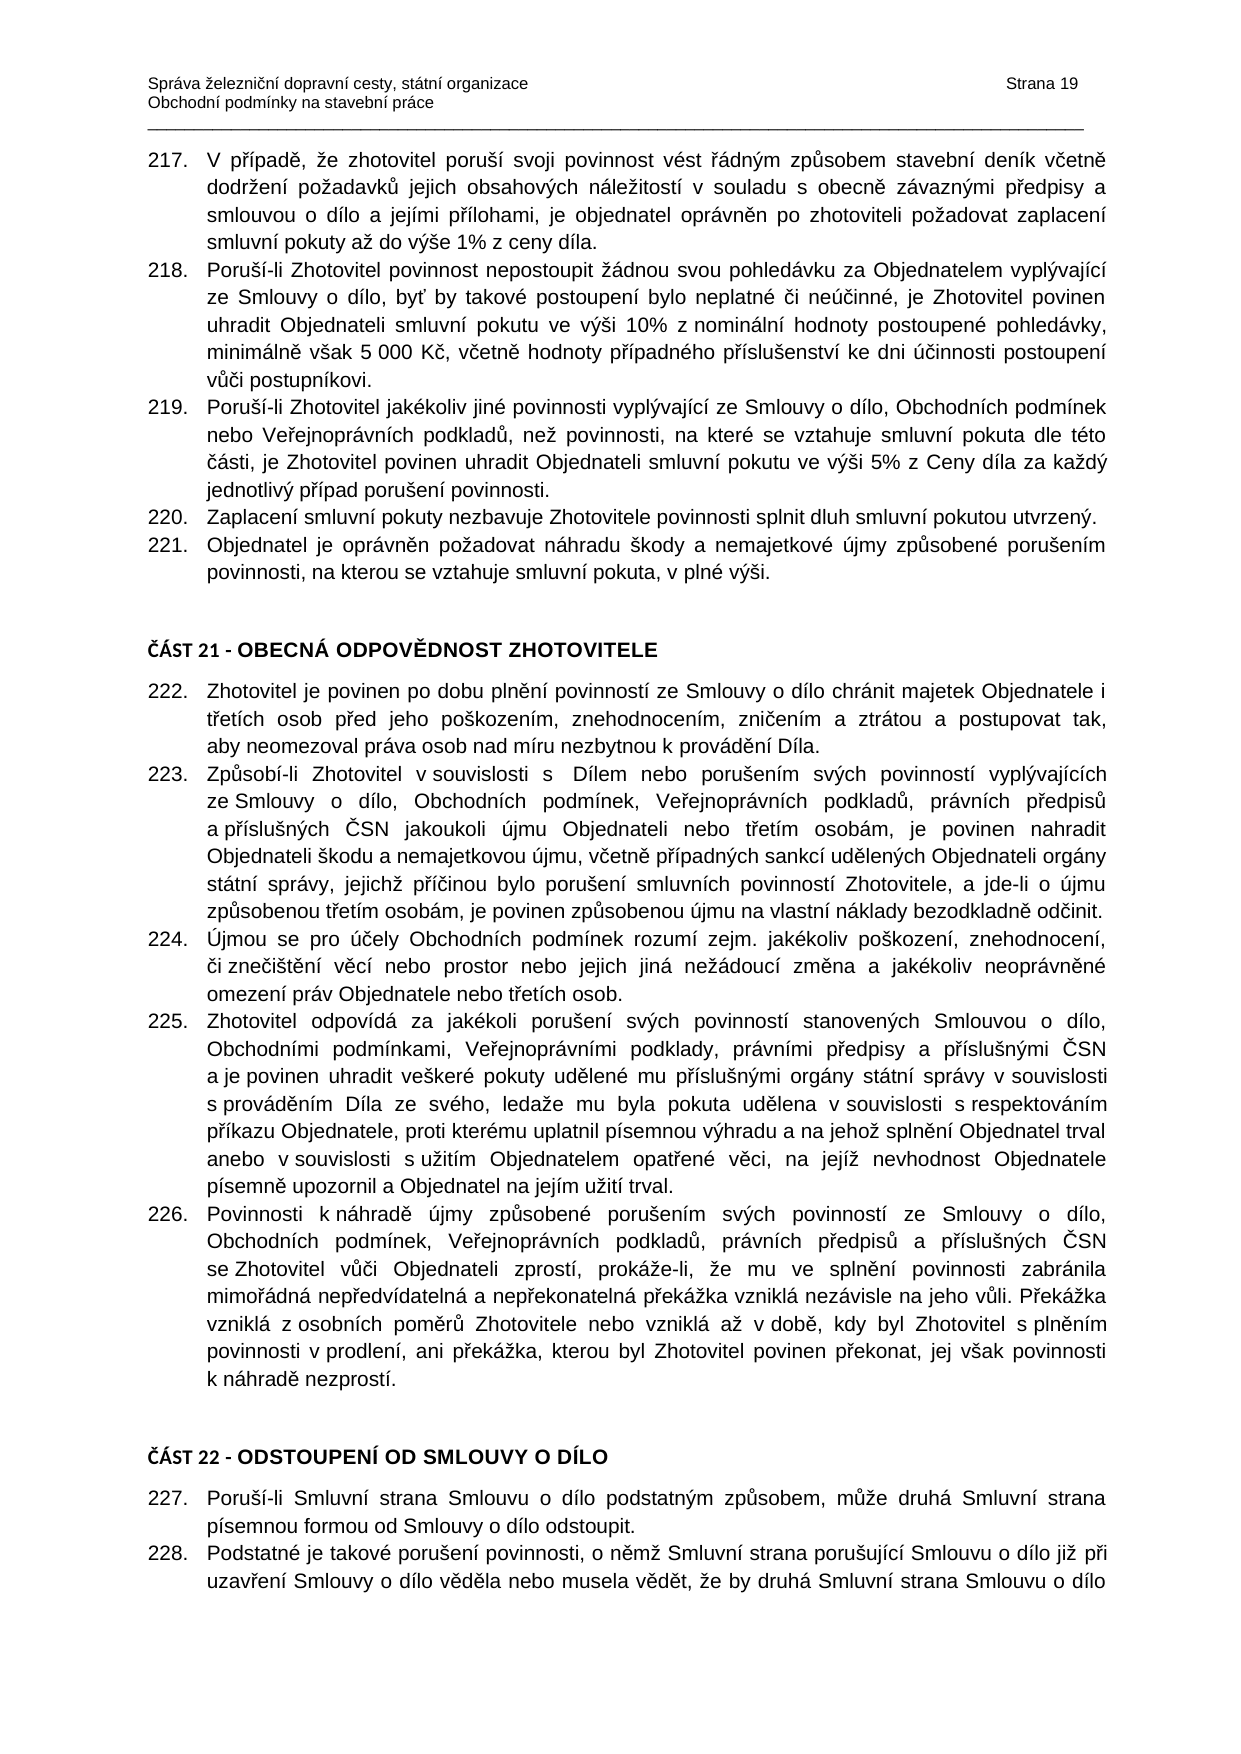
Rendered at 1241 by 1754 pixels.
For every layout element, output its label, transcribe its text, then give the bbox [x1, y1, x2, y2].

list Újmou se pro účely Obchodních podmínek rozumí zejm. jakékoliv poškození, znehodnocení, či znečištění věcí nebo prostor nebo jejich jiná nežádoucí změna a jakékoliv neoprávněné omezení práv Objednatele nebo třetích osob. [148, 927, 1107, 1006]
list Poruší-li Zhotovitel povinnost nepostoupit žádnou svou pohledávku za Objednatelem vyplývající ze Smlouvy o dílo, byť by takové postoupení bylo neplatné či neúčinné, je Zhotovitel povinen uhradit Objednateli smluvní pokutu ve výši 10% z nominální hodnoty postoupené pohledávky, minimálně však 5 000 Kč, včetně hodnoty případného příslušenství ke dni účinnosti postoupení vůči postupníkovi. [148, 258, 1107, 392]
list V případě, že zhotovitel poruší svoji povinnost vést řádným způsobem stavební deník včetně dodržení požadavků jejich obsahových náležitostí v souladu s obecně závaznými předpisy a smlouvou o dílo a jejími přílohami, je objednatel oprávněn po zhotoviteli požadovat zaplacení smluvní pokuty až do výše 1% z ceny díla. [148, 148, 1107, 254]
list Způsobí-li Zhotovitel v souvislosti s Dílem nebo porušením svých povinností vyplývajících ze Smlouvy o dílo, Obchodních podmínek, Veřejnoprávních podkladů, právních předpisů a příslušných ČSN jakoukoli újmu Objednateli nebo třetím osobám, je povinen nahradit Objednateli škodu a nemajetkovou újmu, včetně případných sankcí udělených Objednateli orgány státní správy, jejichž příčinou bylo porušení smluvních povinností Zhotovitele, a jde-li o újmu způsobenou třetím osobám, je povinen způsobenou újmu na vlastní náklady bezodkladně odčinit. [148, 762, 1107, 923]
subtitle OBECNÁ ODPOVĚDNOST ZHOTOVITELE [148, 638, 1107, 663]
subtitle ODSTOUPENÍ OD SMLOUVY O DÍLO [148, 1444, 1107, 1470]
list Zaplacení smluvní pokuty nezbavuje Zhotovitele povinnosti splnit dluh smluvní pokutou utvrzený. [148, 505, 1107, 529]
list Poruší-li Smluvní strana Smlouvu o dílo podstatným způsobem, může druhá Smluvní strana písemnou formou od Smlouvy o dílo odstoupit. [148, 1486, 1107, 1537]
list Objednatel je oprávněn požadovat náhradu škody a nemajetkové újmy způsobené porušením povinnosti, na kterou se vztahuje smluvní pokuta, v plné výši. [148, 533, 1107, 584]
list Zhotovitel je povinen po dobu plnění povinností ze Smlouvy o dílo chránit majetek Objednatele i třetích osob před jeho poškozením, znehodnocením, zničením a ztrátou a postupovat tak, aby neomezoval práva osob nad míru nezbytnou k provádění Díla. [148, 679, 1107, 758]
list Poruší-li Zhotovitel jakékoliv jiné povinnosti vyplývající ze Smlouvy o dílo, Obchodních podmínek nebo Veřejnoprávních podkladů, než povinnosti, na které se vztahuje smluvní pokuta dle této části, je Zhotovitel povinen uhradit Objednateli smluvní pokutu ve výši 5% z Ceny díla za každý jednotlivý případ porušení povinnosti. [148, 395, 1107, 502]
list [148, 1541, 1107, 1592]
list Povinnosti k náhradě újmy způsobené porušením svých povinností ze Smlouvy o dílo, Obchodních podmínek, Veřejnoprávních podkladů, právních předpisů a příslušných ČSN se Zhotovitel vůči Objednateli zprostí, prokáže-li, že mu ve splnění povinnosti zabránila mimořádná nepředvídatelná a nepřekonatelná překážka vzniklá nezávisle na jeho vůli. Překážka vzniklá z osobních poměrů Zhotovitele nebo vzniklá až v době, kdy byl Zhotovitel s plněním povinnosti v prodlení, ani překážka, kterou byl Zhotovitel povinen překonat, jej však povinnosti k náhradě nezprostí. [148, 1202, 1107, 1391]
list Zhotovitel odpovídá za jakékoli porušení svých povinností stanovených Smlouvou o dílo, Obchodními podmínkami, Veřejnoprávními podklady, právními předpisy a příslušnými ČSN a je povinen uhradit veškeré pokuty udělené mu příslušnými orgány státní správy v souvislosti s prováděním Díla ze svého, ledaže mu byla pokuta udělena v souvislosti s respektováním příkazu Objednatele, proti kterému uplatnil písemnou výhradu a na jehož splnění Objednatel trval anebo v souvislosti s užitím Objednatelem opatřené věci, na jejíž nevhodnost Objednatele písemně upozornil a Objednatel na jejím užití trval. [148, 1009, 1107, 1198]
